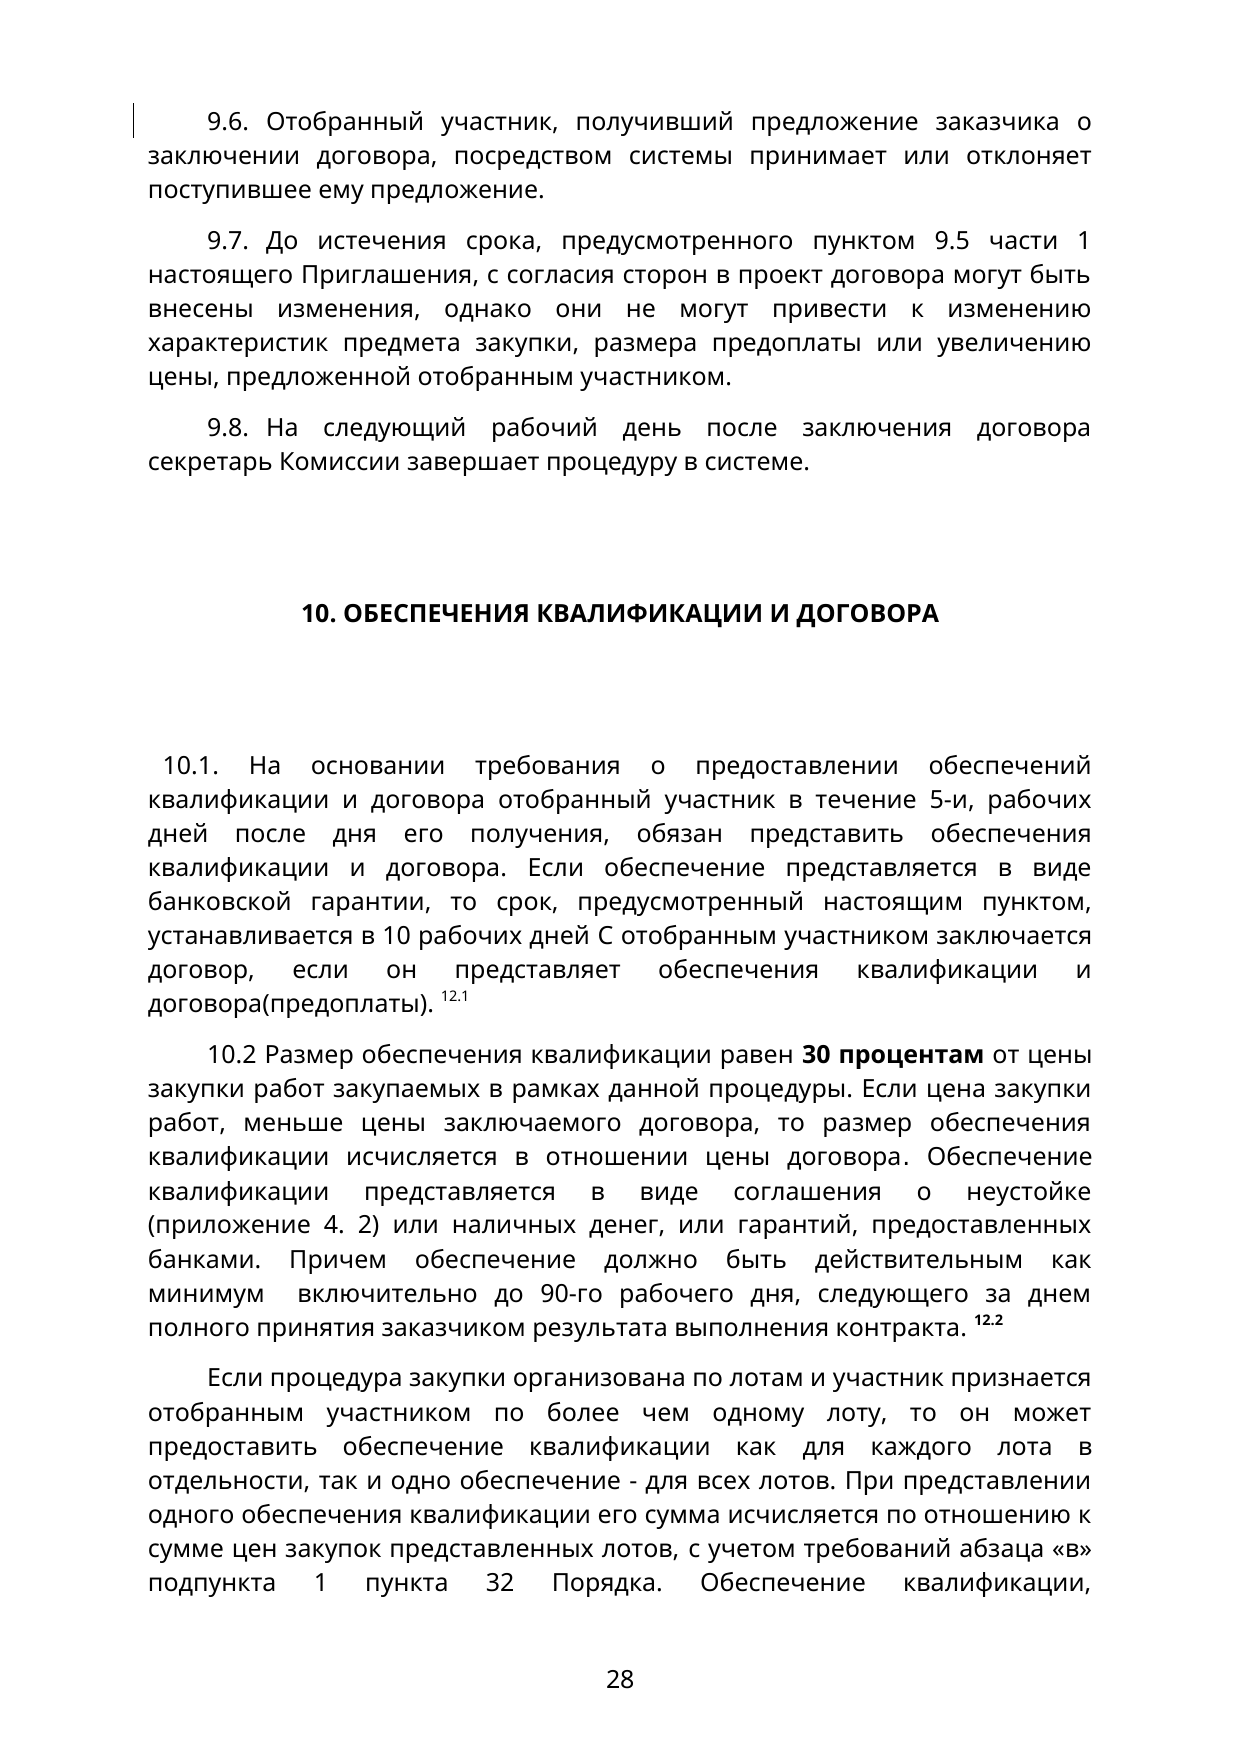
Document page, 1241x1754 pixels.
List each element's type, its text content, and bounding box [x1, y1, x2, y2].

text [148, 1360, 1092, 1598]
text 9.8. На следующий рабочий день после заключения договора секретарь Комиссии завершает процедуру в системе. [148, 409, 1092, 477]
text 10.2 Размер обеспечения квалификации равен 30 процентам от цены закупки работ закупаемых в рамках данной процедуры. Если цена закупки работ, меньше цены заключаемого договора, то размер обеспечения квалификации исчисляется в отношении цены договора. Обеспечение квалификации представляется в виде соглашения о неустойке (приложение 4. 2) или наличных денег, или гарантий, предоставленных банками. Причем обеспечение должно быть действительным как минимум включительно до 90-го рабочего дня, следующего за днем полного принятия заказчиком результата выполнения контракта. 12.2 [148, 1037, 1092, 1343]
text 10.1. На основании требования о предоставлении обеспечений квалификации и договора отобранный участник в течение 5-и, рабочих дней после дня его получения, обязан представить обеспечения квалификации и договора. Если обеспечение представляется в виде банковской гарантии, то срок, предусмотренный настоящим пунктом, устанавливается в 10 рабочих дней С отобранным участником заключается договор, если он представляет обеспечения квалификации и договора(предоплаты). 12.1 [148, 748, 1092, 1020]
text 9.6. Отобранный участник, получивший предложение заказчика о заключении договора, посредством системы принимает или отклоняет поступившее ему предложение. [148, 103, 1092, 206]
text 10. ОБЕСПЕЧЕНИЯ КВАЛИФИКАЦИИ И ДОГОВОРА [148, 596, 1092, 629]
text 9.7. До истечения срока, предусмотренного пунктом 9.5 части 1 настоящего Приглашения, с согласия сторон в проект договора могут быть внесены изменения, однако они не могут привести к изменению характеристик предмета закупки, размера предоплаты или увеличению цены, предложенной отобранным участником. [148, 222, 1092, 393]
